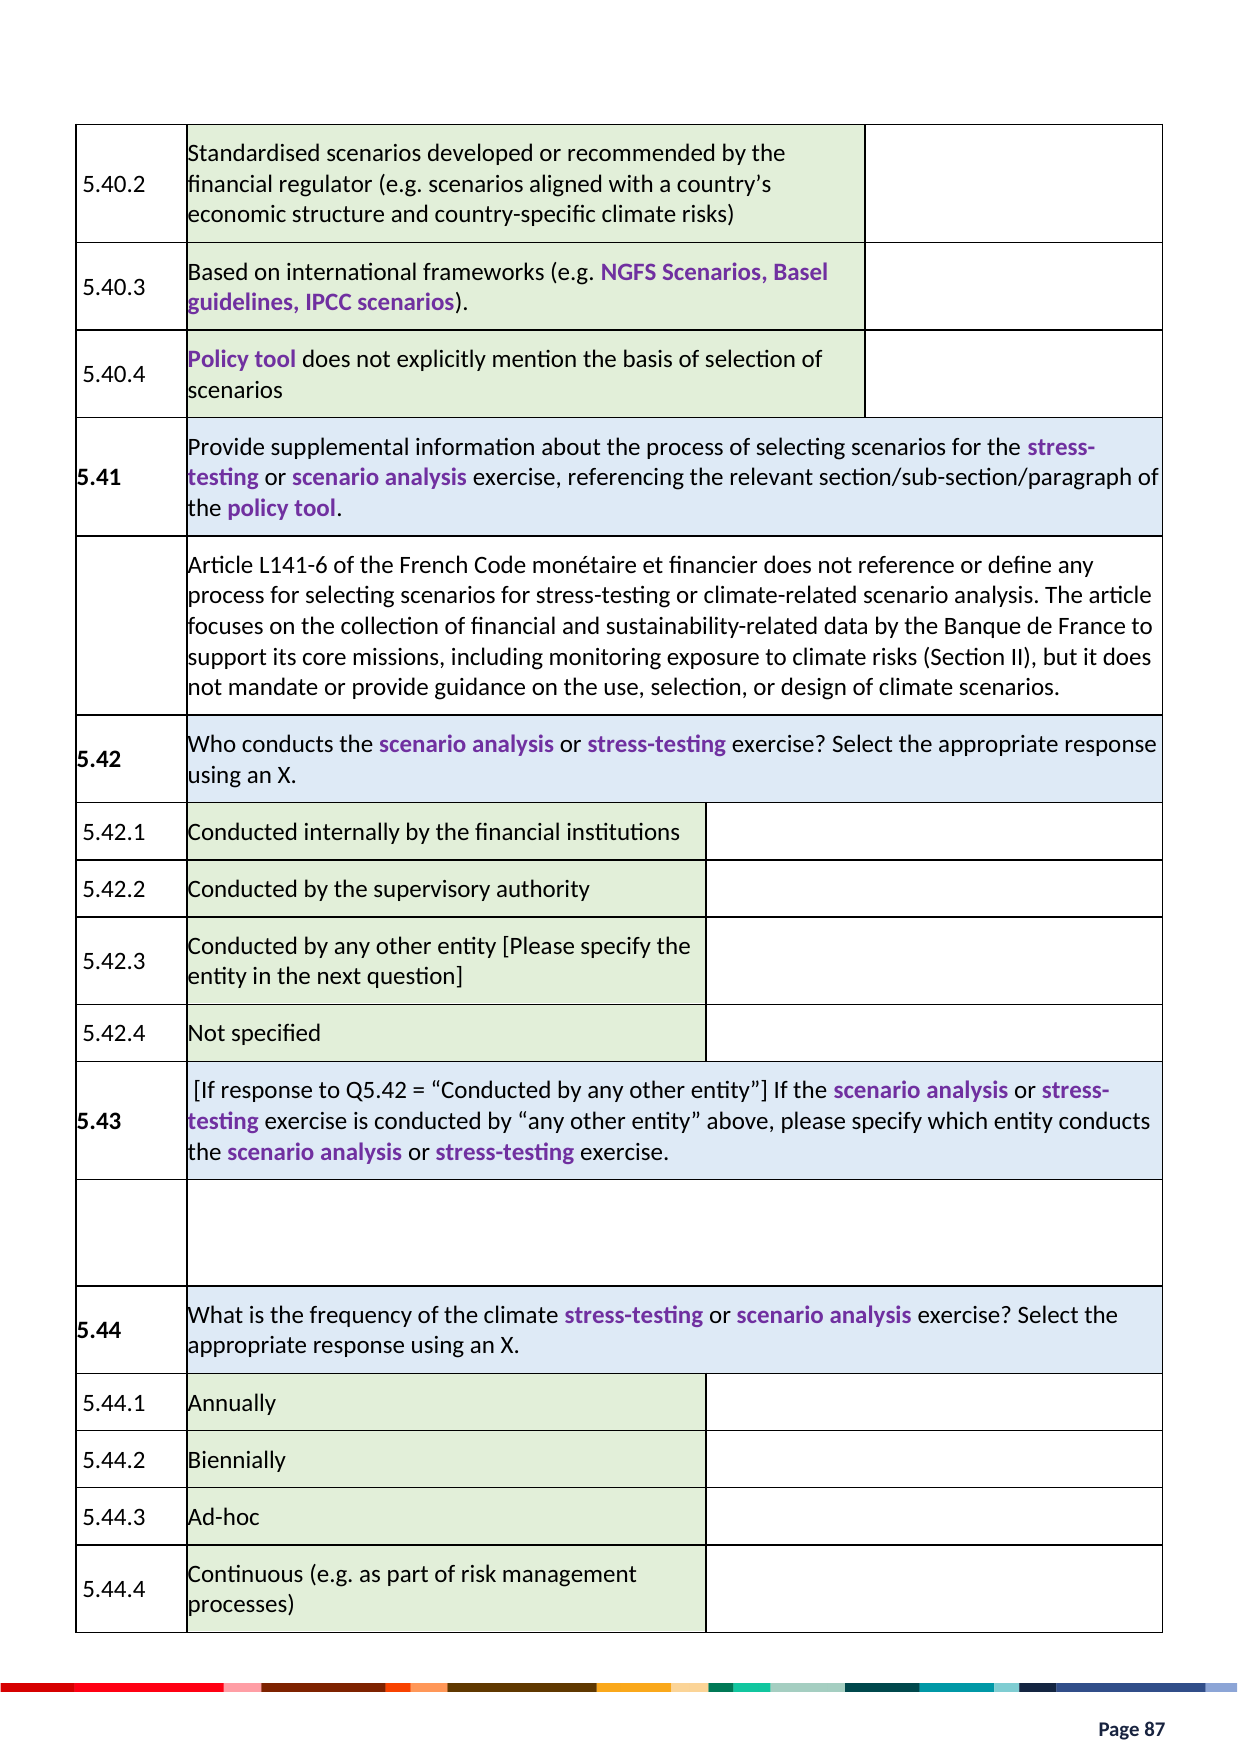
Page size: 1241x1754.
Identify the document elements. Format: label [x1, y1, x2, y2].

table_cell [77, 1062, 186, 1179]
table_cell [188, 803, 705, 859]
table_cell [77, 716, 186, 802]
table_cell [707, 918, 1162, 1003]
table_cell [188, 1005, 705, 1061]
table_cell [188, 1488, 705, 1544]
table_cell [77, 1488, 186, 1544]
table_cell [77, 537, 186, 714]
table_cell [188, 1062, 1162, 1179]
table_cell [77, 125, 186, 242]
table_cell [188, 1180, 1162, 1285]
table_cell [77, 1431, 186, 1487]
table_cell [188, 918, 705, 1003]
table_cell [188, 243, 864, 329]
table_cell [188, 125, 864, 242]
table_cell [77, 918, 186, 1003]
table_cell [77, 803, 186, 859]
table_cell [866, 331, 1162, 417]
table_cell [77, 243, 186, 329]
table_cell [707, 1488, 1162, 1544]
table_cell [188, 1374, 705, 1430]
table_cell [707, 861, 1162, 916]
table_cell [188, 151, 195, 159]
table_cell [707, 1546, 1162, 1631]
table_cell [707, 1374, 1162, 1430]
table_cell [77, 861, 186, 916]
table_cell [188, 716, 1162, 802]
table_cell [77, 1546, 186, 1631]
picture [0, 1683, 1236, 1692]
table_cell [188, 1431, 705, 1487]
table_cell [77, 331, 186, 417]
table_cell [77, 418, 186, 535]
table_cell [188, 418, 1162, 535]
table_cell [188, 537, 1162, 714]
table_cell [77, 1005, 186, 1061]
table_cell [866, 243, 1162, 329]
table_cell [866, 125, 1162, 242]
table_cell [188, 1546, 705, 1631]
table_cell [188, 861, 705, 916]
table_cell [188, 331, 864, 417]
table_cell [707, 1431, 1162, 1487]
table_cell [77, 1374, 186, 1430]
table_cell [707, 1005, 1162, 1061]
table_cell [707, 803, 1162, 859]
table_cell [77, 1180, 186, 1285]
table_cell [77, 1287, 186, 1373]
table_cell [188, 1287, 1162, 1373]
